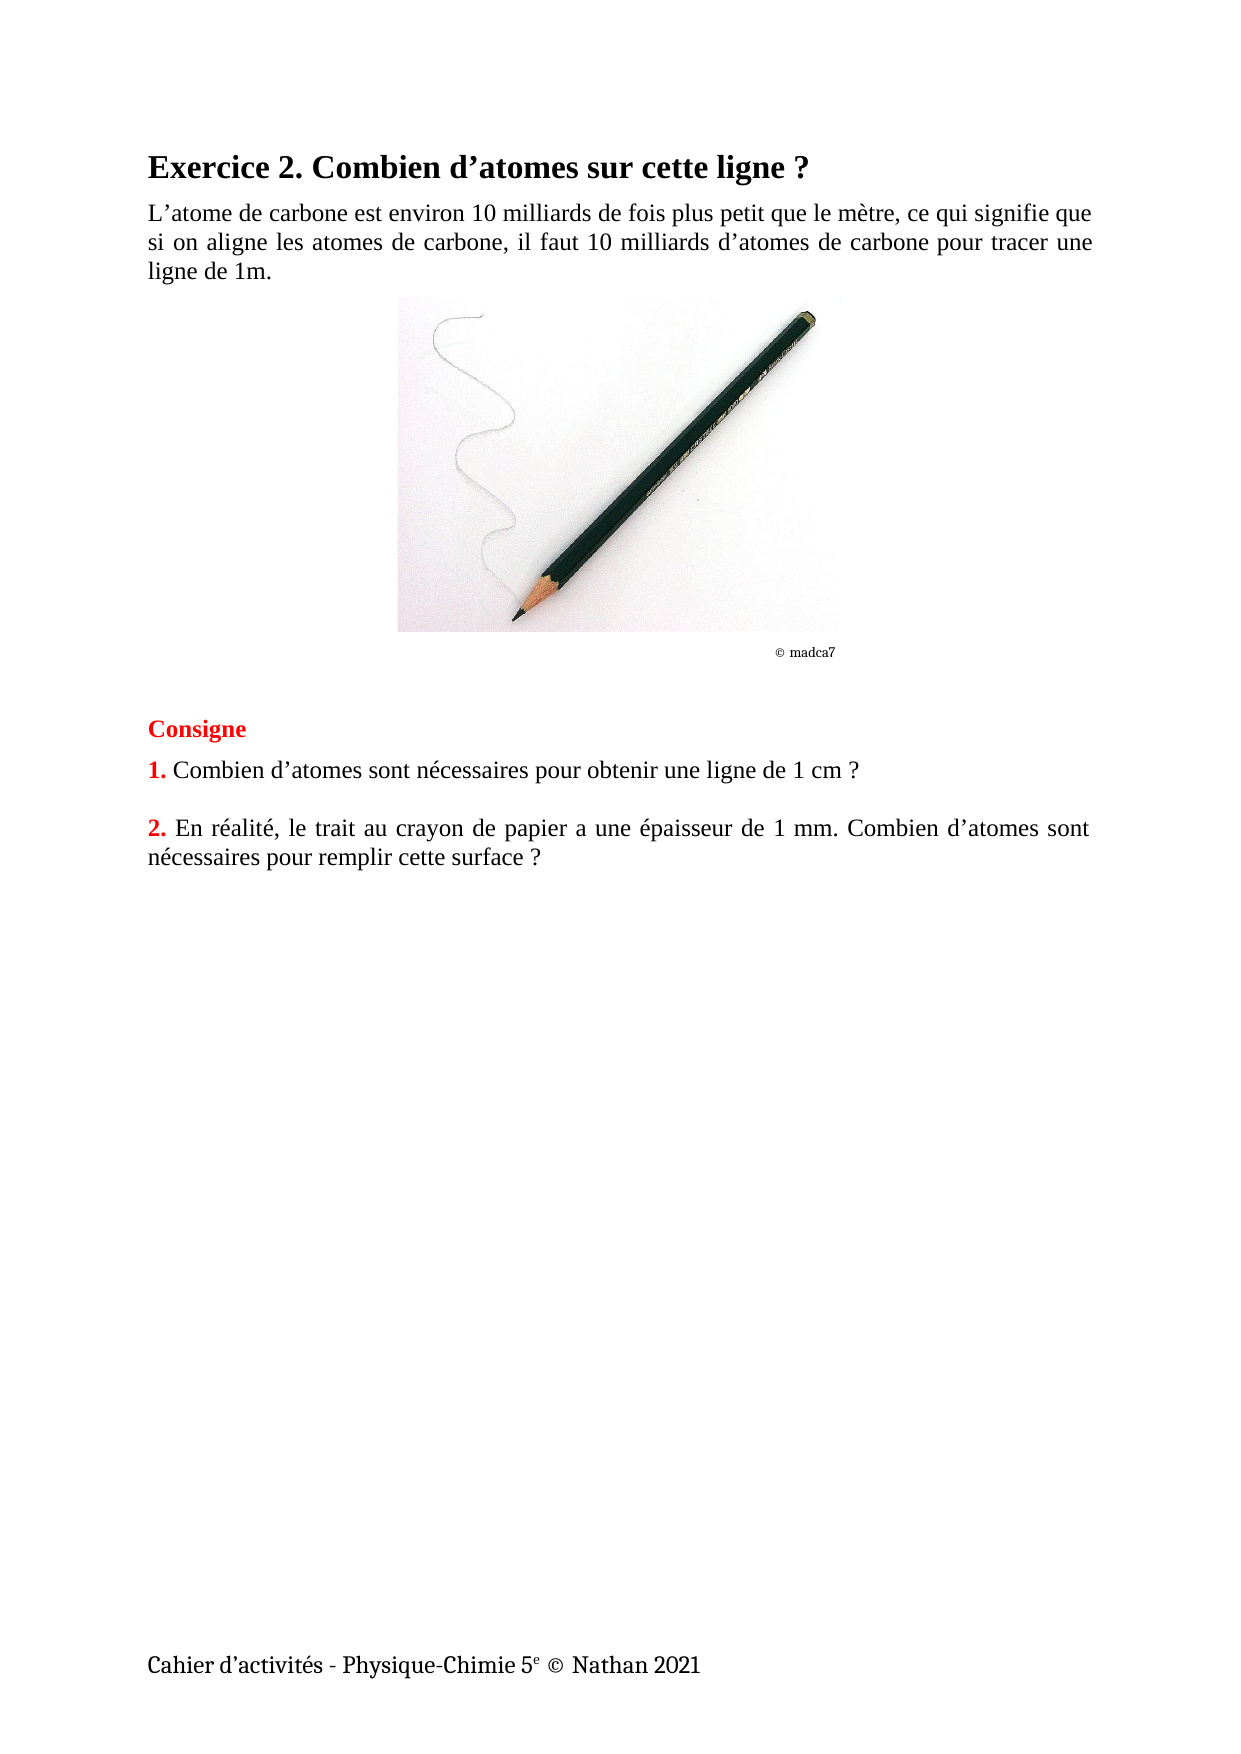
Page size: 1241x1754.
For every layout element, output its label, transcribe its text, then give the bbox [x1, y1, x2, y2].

text 2. En réalité, le trait au crayon de papier a une épaisseur de 1 mm. Combien d’atomes sont nécessaires pour remplir cette surface ? [148, 813, 1089, 871]
text Exercice 2. Combien d’atomes sur cette ligne ? [148, 148, 1093, 186]
text © madca7 [443, 644, 1093, 661]
picture [397, 297, 843, 632]
text L’atome de carbone est environ 10 milliards de fois plus petit que le mètre, ce qui signifie que si on aligne les atomes de carbone, il faut 10 milliards d’atomes de carbone pour tracer une ligne de 1m. [148, 198, 1093, 285]
text Consigne [148, 714, 1093, 743]
text 1. Combien d’atomes sont nécessaires pour obtenir une ligne de 1 cm ? [148, 756, 1089, 784]
